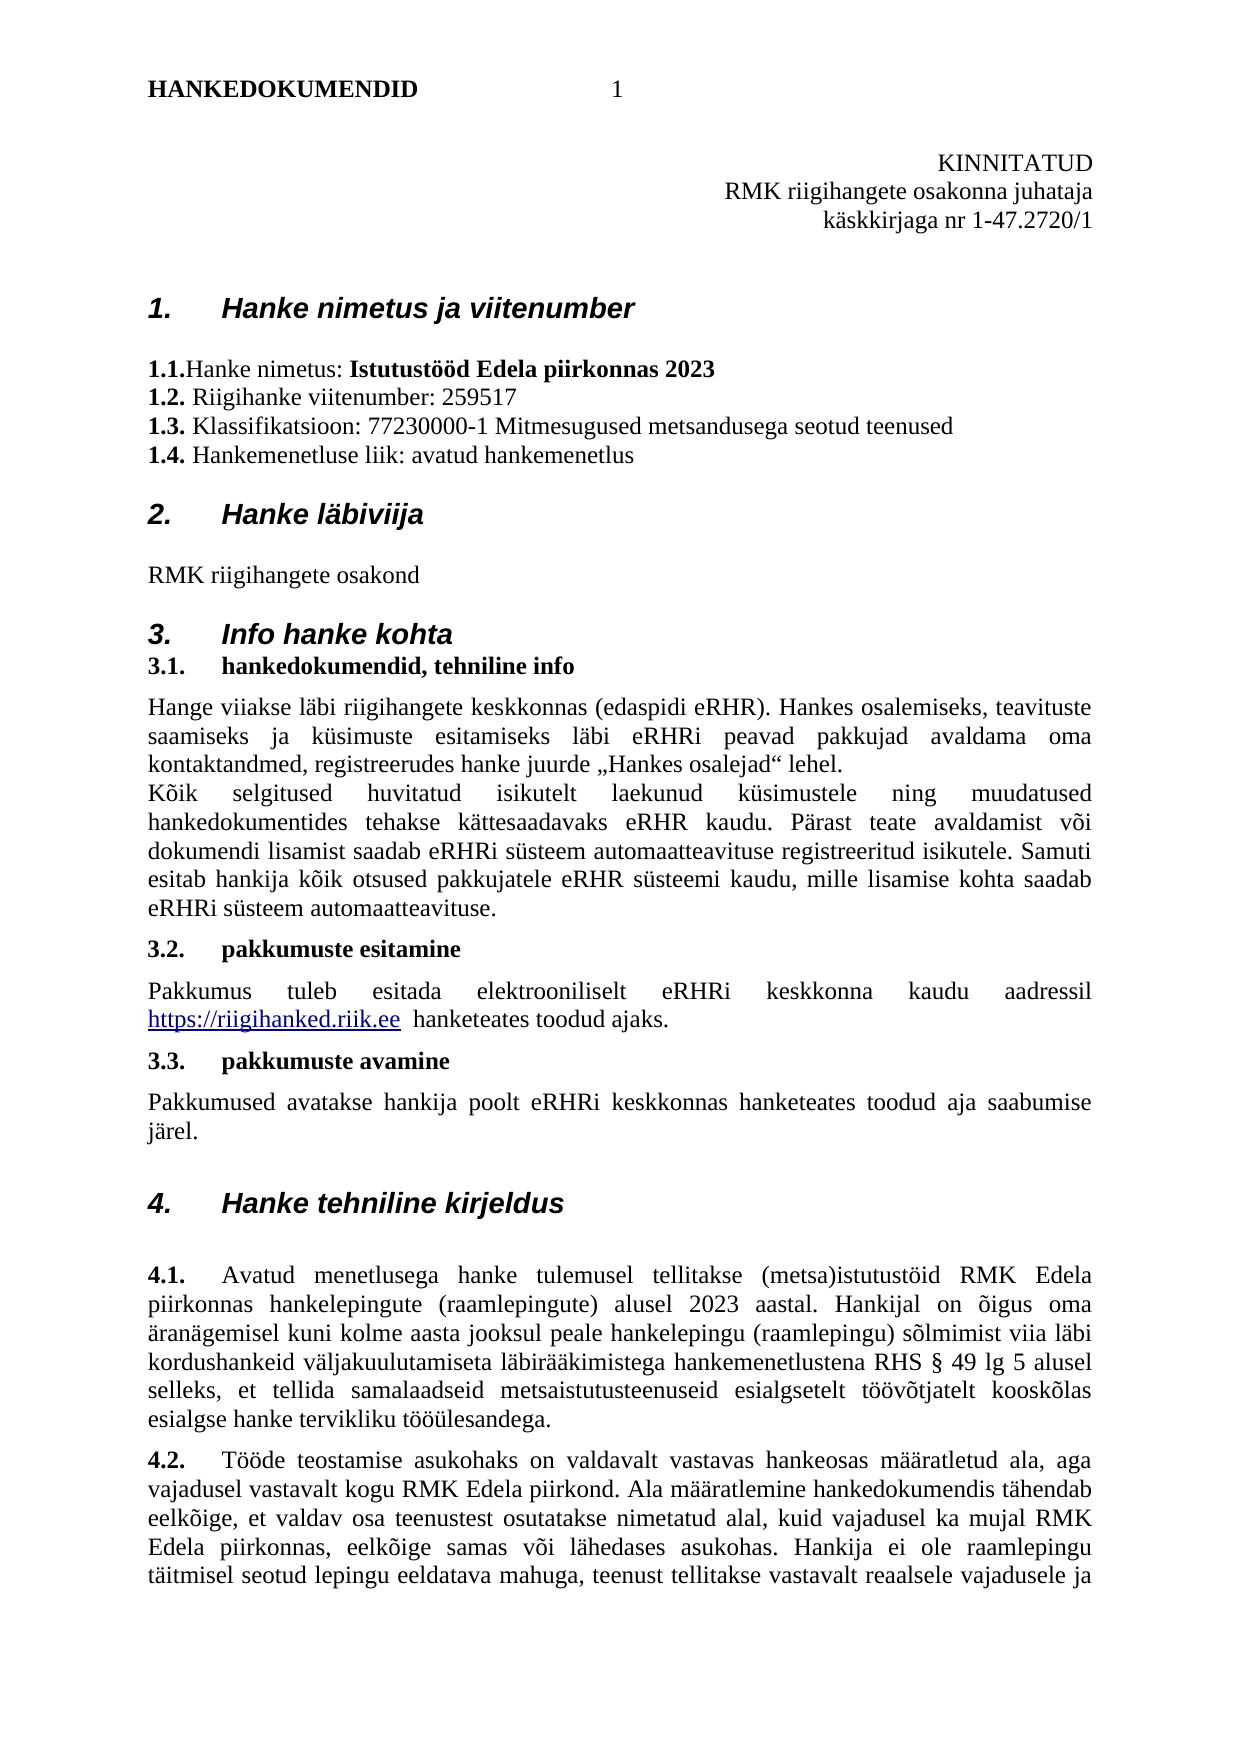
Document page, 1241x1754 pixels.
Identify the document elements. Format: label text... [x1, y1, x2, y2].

list Riigihanke viitenumber: 259517 [148, 382, 1093, 411]
text Hange viiakse läbi riigihangete keskkonnas (edaspidi eRHR). Hankes osalemiseks, teavituste saamiseks ja küsimuste esitamiseks läbi eRHRi peavad pakkujad avaldama oma kontaktandmed, registreerudes hanke juurde „Hankes osalejad“ lehel. [148, 692, 1093, 778]
text Kõik selgitused huvitatud isikutelt laekunud küsimustele ning muudatused hankedokumentides tehakse kättesaadavaks eRHR kaudu. Pärast teate avaldamist või dokumendi lisamist saadab eRHRi süsteem automaatteavituse registreeritud isikutele. Samuti esitab hankija kõik otsused pakkujatele eRHR süsteemi kaudu, mille lisamise kohta saadab eRHRi süsteem automaatteavituse. [148, 778, 1093, 922]
text Pakkumus tuleb esitada elektrooniliselt eRHRi keskkonna kaudu aadressil https://riigihanked.riik.ee hanketeates toodud ajaks. [148, 976, 1093, 1033]
list Avatud menetlusega hanke tulemusel tellitakse (metsa)istutustöid RMK Edela piirkonnas hankelepingute (raamlepingute) alusel 2023 aastal. Hankijal on õigus oma äranägemisel kuni kolme aasta jooksul peale hankelepingu (raamlepingu) sõlmimist viia läbi kordushankeid väljakuulutamiseta läbirääkimistega hankemenetlustena RHS § 49 lg 5 alusel selleks, et tellida samalaadseid metsaistutusteenuseid esialgsetelt töövõtjatelt kooskõlas esialgse hanke tervikliku tööülesandega. [148, 1261, 1093, 1433]
subtitle Hanke läbiviija [148, 497, 1093, 531]
text käskkirjaga nr 1-47.2720/1 [148, 205, 1093, 234]
list Hankemenetluse liik: avatud hankemenetlus [148, 440, 1093, 469]
list Klassifikatsioon: 77230000-1 Mitmesugused metsandusega seotud teenused [148, 411, 1093, 440]
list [148, 1446, 1093, 1589]
subtitle Hanke nimetus ja viitenumber [148, 291, 1093, 325]
text Pakkumused avatakse hankija poolt eRHRi keskkonnas hanketeates toodud aja saabumise järel. [148, 1087, 1093, 1144]
text RMK riigihangete osakond [148, 560, 1093, 588]
text KINNITATUD [148, 148, 1093, 176]
subtitle hankedokumendid, tehniline info [148, 651, 1093, 679]
subtitle Hanke tehniline kirjeldus [148, 1186, 1093, 1219]
subtitle pakkumuste avamine [148, 1046, 1093, 1074]
list Hanke nimetus: Istutustööd Edela piirkonnas 2023 [148, 354, 1093, 382]
subtitle pakkumuste esitamine [147, 934, 1093, 963]
text RMK riigihangete osakonna juhataja [148, 176, 1093, 205]
subtitle Info hanke kohta [148, 617, 1093, 651]
